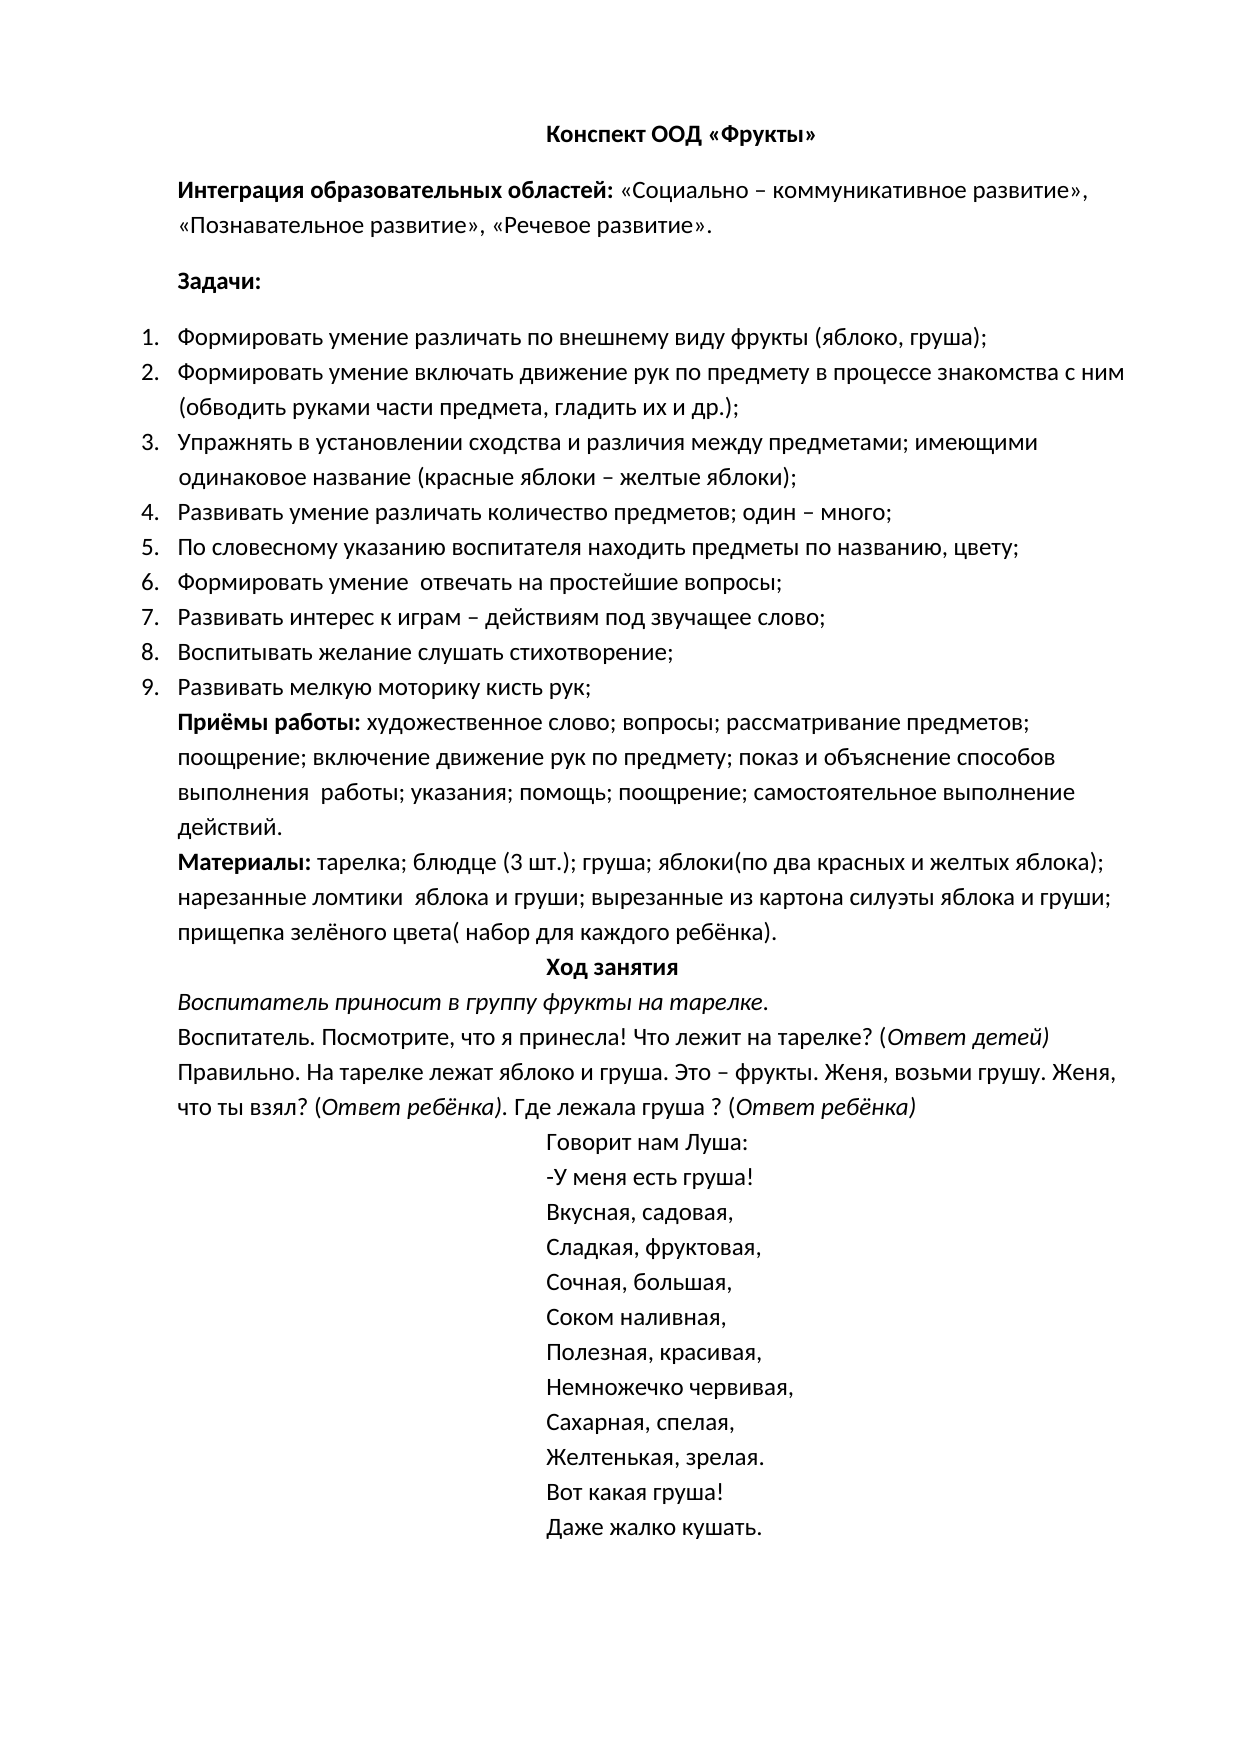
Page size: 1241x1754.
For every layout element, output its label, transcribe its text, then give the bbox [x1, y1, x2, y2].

list Сладкая, фруктовая, [177, 1231, 1152, 1261]
list Упражнять в установлении сходства и различия между предметами; имеющими одинаковое название (красные яблоки – желтые яблоки); [141, 426, 1152, 491]
list -У меня есть груша! [177, 1161, 1152, 1191]
text Конспект ООД «Фрукты» [472, 118, 1152, 149]
list Формировать умение отвечать на простейшие вопросы; [141, 566, 1152, 596]
list Воспитывать желание слушать стихотворение; [141, 636, 1152, 666]
list Развивать умение различать количество предметов; один – много; [141, 496, 1152, 526]
list Полезная, красивая, [177, 1336, 1152, 1366]
list Соком наливная, [177, 1301, 1152, 1331]
list Говорит нам Луша: [177, 1126, 1152, 1156]
list Сочная, большая, [177, 1266, 1152, 1296]
text Задачи: [177, 265, 1152, 295]
list Формировать умение включать движение рук по предмету в процессе знакомства с ним (обводить руками части предмета, гладить их и др.); [141, 356, 1152, 421]
list Ход занятия [546, 951, 1152, 981]
list Воспитатель приносит в группу фрукты на тарелке. [177, 986, 1152, 1016]
list Немножечко червивая, [177, 1371, 1152, 1401]
list Развивать мелкую моторику кисть рук; [141, 671, 1152, 701]
list Вот какая груша! [177, 1476, 1152, 1506]
list Материалы: тарелка; блюдце (3 шт.); груша; яблоки(по два красных и желтых яблока); нарезанные ломтики яблока и груши; вырезанные из картона силуэты яблока и груши; прищепка зелёного цвета( набор для каждого ребёнка). [177, 846, 1152, 946]
list Формировать умение различать по внешнему виду фрукты (яблоко, груша); [141, 321, 1152, 351]
list Сахарная, спелая, [177, 1406, 1152, 1436]
list Вкусная, садовая, [177, 1196, 1152, 1226]
list Приёмы работы: художественное слово; вопросы; рассматривание предметов; поощрение; включение движение рук по предмету; показ и объяснение способов выполнения работы; указания; помощь; поощрение; самостоятельное выполнение действий. [177, 706, 1152, 841]
list Даже жалко кушать. [177, 1511, 1152, 1541]
text Интеграция образовательных областей: «Социально – коммуникативное развитие», «Познавательное развитие», «Речевое развитие». [177, 174, 1152, 239]
list Желтенькая, зрелая. [177, 1441, 1152, 1471]
list Воспитатель. Посмотрите, что я принесла! Что лежит на тарелке? (Ответ детей) Правильно. На тарелке лежат яблоко и груша. Это – фрукты. Женя, возьми грушу. Женя, что ты взял? (Ответ ребёнка). Где лежала груша ? (Ответ ребёнка) [177, 1021, 1152, 1121]
list По словесному указанию воспитателя находить предметы по названию, цвету; [141, 531, 1152, 561]
list Развивать интерес к играм – действиям под звучащее слово; [141, 601, 1152, 631]
